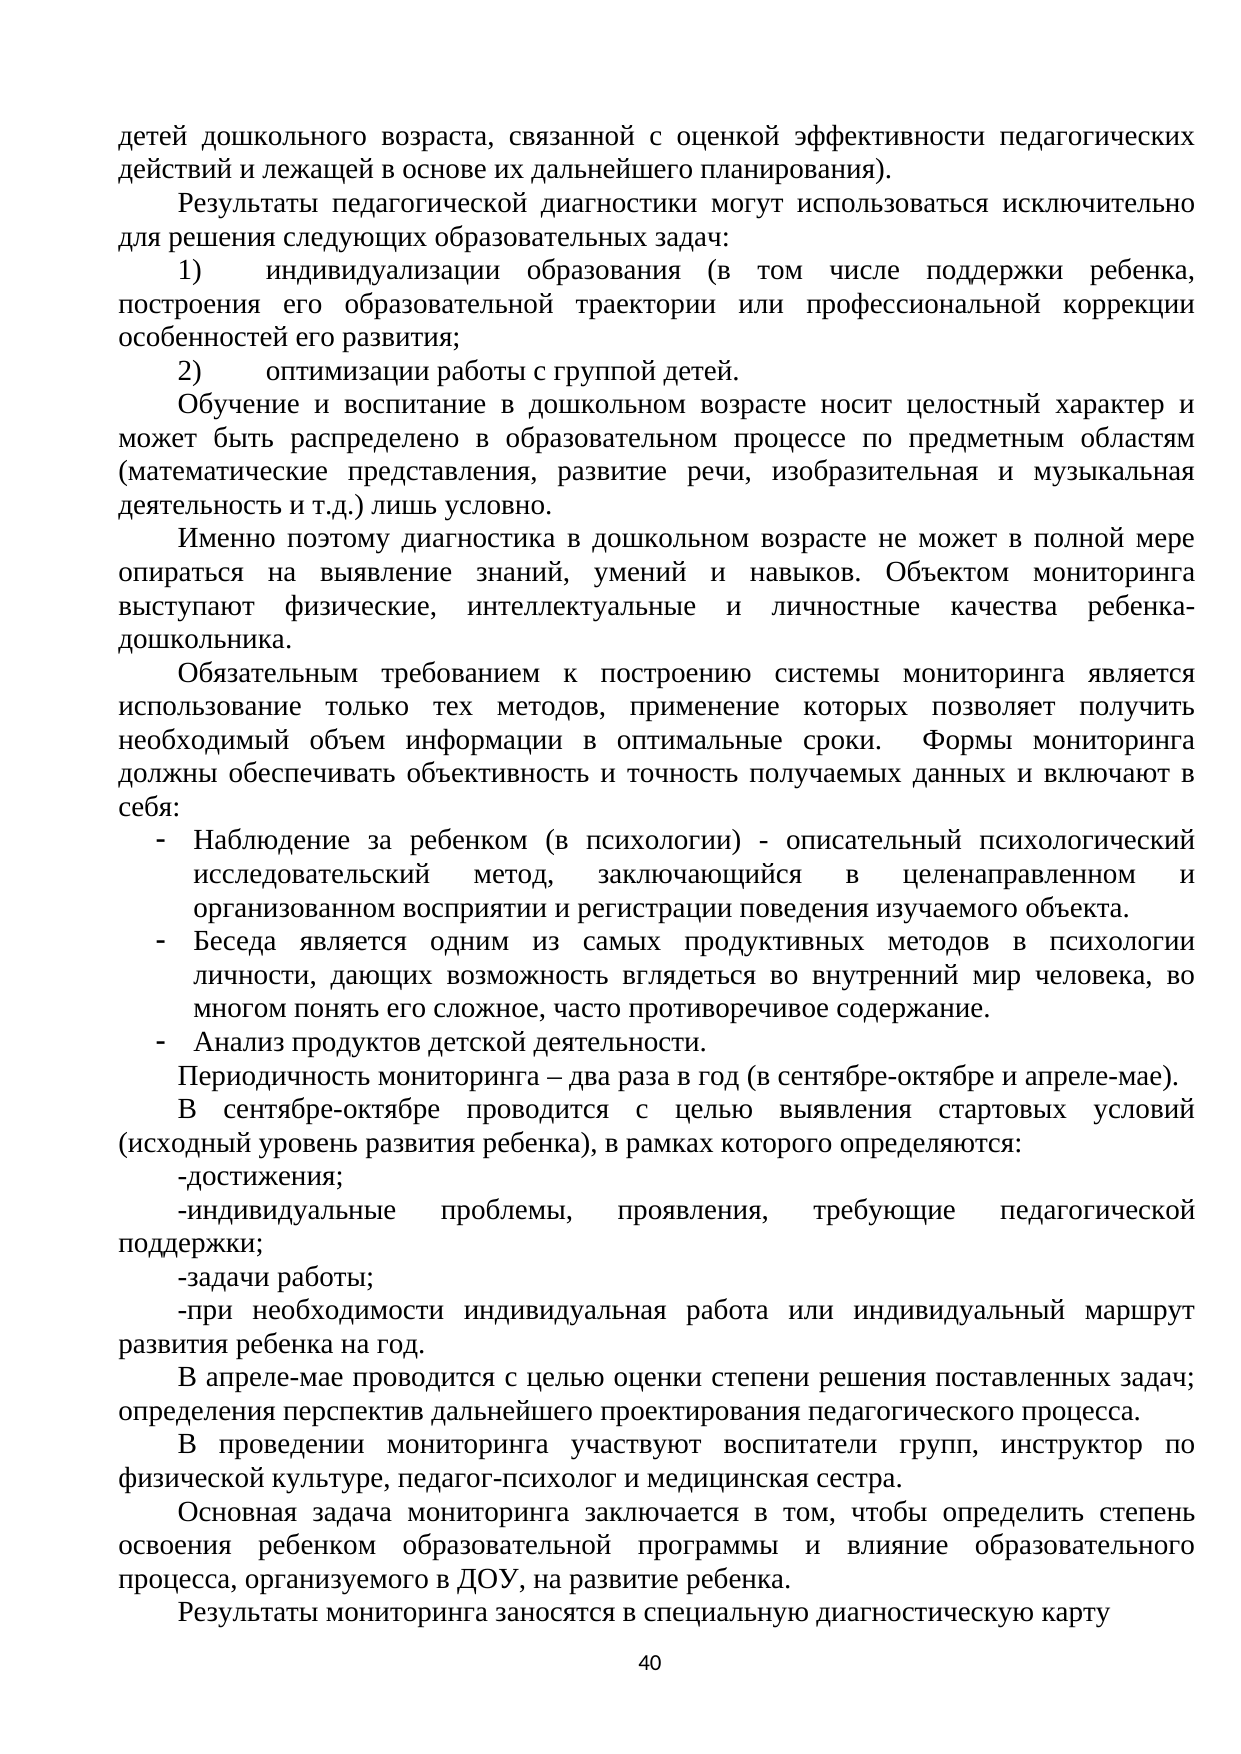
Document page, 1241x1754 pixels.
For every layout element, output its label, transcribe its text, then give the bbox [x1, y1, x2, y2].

text -достижения; [118, 1158, 1196, 1192]
list индивидуализации образования (в том числе поддержки ребенка, построения его образовательной траектории или профессиональной коррекции особенностей его развития; [118, 252, 1196, 353]
list Наблюдение за ребенком (в психологии) - описательный психологический исследовательский метод, заключающийся в целенаправленном и организованном восприятии и регистрации поведения изучаемого объекта. [156, 822, 1196, 923]
text -индивидуальные проблемы, проявления, требующие педагогической поддержки; [118, 1192, 1196, 1259]
list Беседа является одним из самых продуктивных методов в психологии личности, дающих возможность вглядеться во внутренний мир человека, во многом понять его сложное, часто противоречивое содержание. [156, 923, 1196, 1024]
text Результаты педагогической диагностики могут использоваться исключительно для решения следующих образовательных задач: [118, 185, 1196, 252]
list оптимизации работы с группой детей. [118, 353, 1196, 386]
text Периодичность мониторинга – два раза в год (в сентябре-октябре и апреле-мае). [118, 1058, 1196, 1091]
text Основная задача мониторинга заключается в том, чтобы определить степень освоения ребенком образовательной программы и влияние образовательного процесса, организуемого в ДОУ, на развитие ребенка. [118, 1494, 1196, 1594]
list Анализ продуктов детской деятельности. [156, 1024, 1196, 1058]
text Обязательным требованием к построению системы мониторинга является использование только тех методов, применение которых позволяет получить необходимый объем информации в оптимальные сроки. Формы мониторинга должны обеспечивать объективность и точность получаемых данных и включают в себя: [118, 655, 1196, 822]
text -при необходимости индивидуальная работа или индивидуальный маршрут развития ребенка на год. [118, 1292, 1196, 1359]
text Именно поэтому диагностика в дошкольном возрасте не может в полной мере опираться на выявление знаний, умений и навыков. Объектом мониторинга выступают физические, интеллектуальные и личностные качества ребенка-дошкольника. [118, 521, 1196, 655]
text В проведении мониторинга участвуют воспитатели групп, инструктор по физической культуре, педагог-психолог и медицинская сестра. [118, 1427, 1196, 1494]
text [118, 118, 1196, 185]
text Обучение и воспитание в дошкольном возрасте носит целостный характер и может быть распределено в образовательном процессе по предметным областям (математические представления, развитие речи, изобразительная и музыкальная деятельность и т.д.) лишь условно. [118, 386, 1196, 521]
text В сентябре-октябре проводится с целью выявления стартовых условий (исходный уровень развития ребенка), в рамках которого определяются: [118, 1091, 1196, 1158]
text В апреле-мае проводится с целью оценки степени решения поставленных задач; определения перспектив дальнейшего проектирования педагогического процесса. [118, 1359, 1196, 1427]
text Результаты мониторинга заносятся в специальную диагностическую карту [118, 1594, 1196, 1628]
text -задачи работы; [118, 1259, 1196, 1292]
